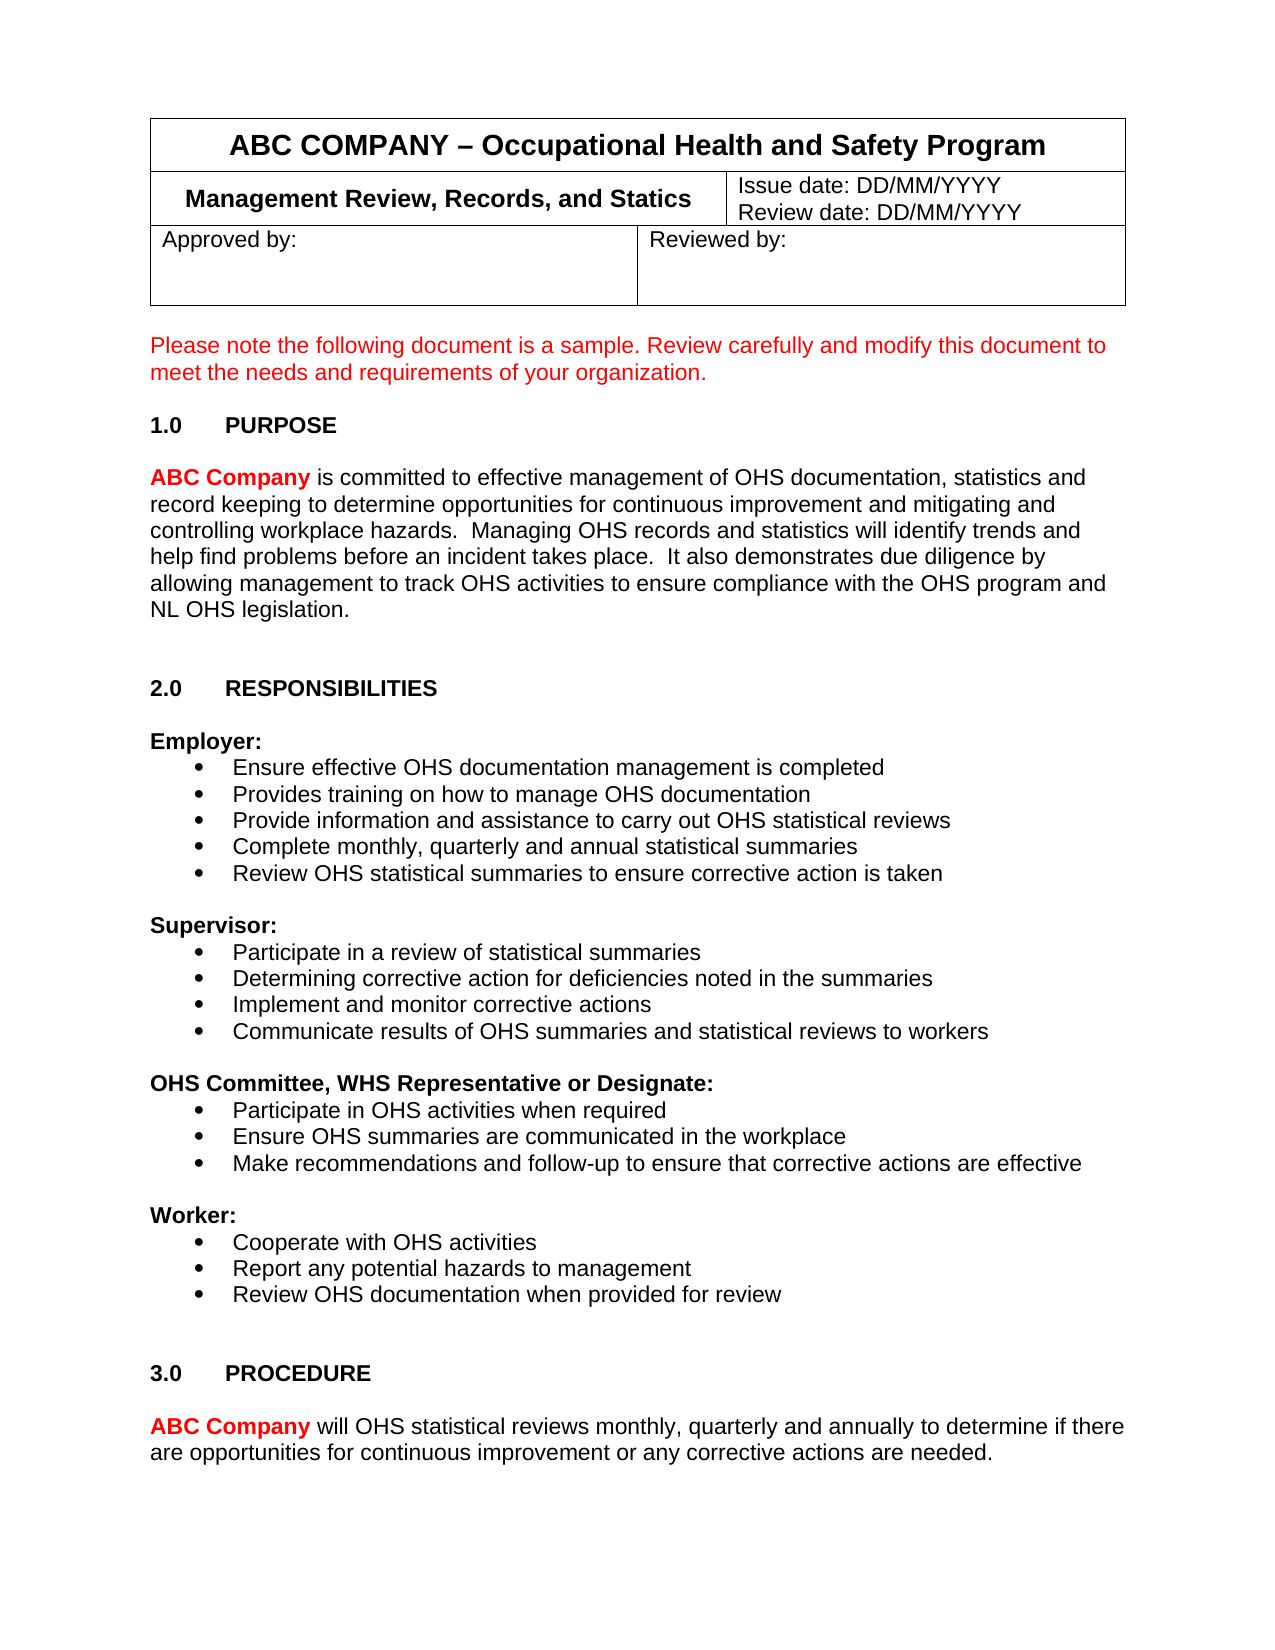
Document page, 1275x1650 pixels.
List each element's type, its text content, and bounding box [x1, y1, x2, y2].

text Supervisor: [150, 912, 1125, 939]
subtitle 2.0 RESPONSIBILITIES [150, 675, 1125, 701]
list Ensure effective OHS documentation management is completed [195, 754, 1125, 781]
text Please note the following document is a sample. Review carefully and modify this document to meet the needs and requirements of your organization. [150, 332, 1125, 385]
list Review OHS documentation when provided for review [195, 1281, 1125, 1308]
list Communicate results of OHS summaries and statistical reviews to workers [195, 1018, 1125, 1044]
subtitle 1.0 PURPOSE [150, 412, 1125, 438]
list Implement and monitor corrective actions [195, 991, 1125, 1018]
list Cooperate with OHS activities [195, 1228, 1125, 1255]
text Worker: [150, 1202, 1125, 1228]
list Participate in a review of statistical summaries [195, 939, 1125, 965]
list Make recommendations and follow-up to ensure that corrective actions are effective [195, 1149, 1125, 1176]
list Provides training on how to manage OHS documentation [195, 781, 1125, 807]
table_cell Reviewed by: [638, 226, 1125, 305]
list Review OHS statistical summaries to ensure corrective action is taken [195, 859, 1125, 886]
list Determining corrective action for deficiencies noted in the summaries [195, 965, 1125, 991]
text ABC Company is committed to effective management of OHS documentation, statistics and record keeping to determine opportunities for continuous improvement and mitigating and controlling workplace hazards. Managing OHS records and statistics will identify trends and help find problems before an incident takes place. It also demonstrates due diligence by allowing management to track OHS activities to ensure compliance with the OHS program and NL OHS legislation. [150, 464, 1125, 622]
list Ensure OHS summaries are communicated in the workplace [195, 1123, 1125, 1149]
text Employer: [150, 728, 1125, 754]
table_cell Management Review, Records, and Statics [151, 172, 726, 225]
list Complete monthly, quarterly and annual statistical summaries [195, 833, 1125, 859]
table_cell Issue date: DD/MM/YYYY Review date: DD/MM/YYYY [727, 172, 1125, 225]
list Report any potential hazards to management [195, 1255, 1125, 1281]
table_cell Approved by: [151, 226, 637, 305]
text OHS Committee, WHS Representative or Designate: [150, 1070, 1125, 1097]
text ABC Company will OHS statistical reviews monthly, quarterly and annually to determine if there are opportunities for continuous improvement or any corrective actions are needed. [150, 1413, 1125, 1466]
list Provide information and assistance to carry out OHS statistical reviews [195, 807, 1125, 833]
table_header ABC COMPANY – Occupational Health and Safety Program [151, 119, 1125, 171]
list Participate in OHS activities when required [195, 1097, 1125, 1123]
text 3.0 PROCEDURE [150, 1360, 1125, 1387]
